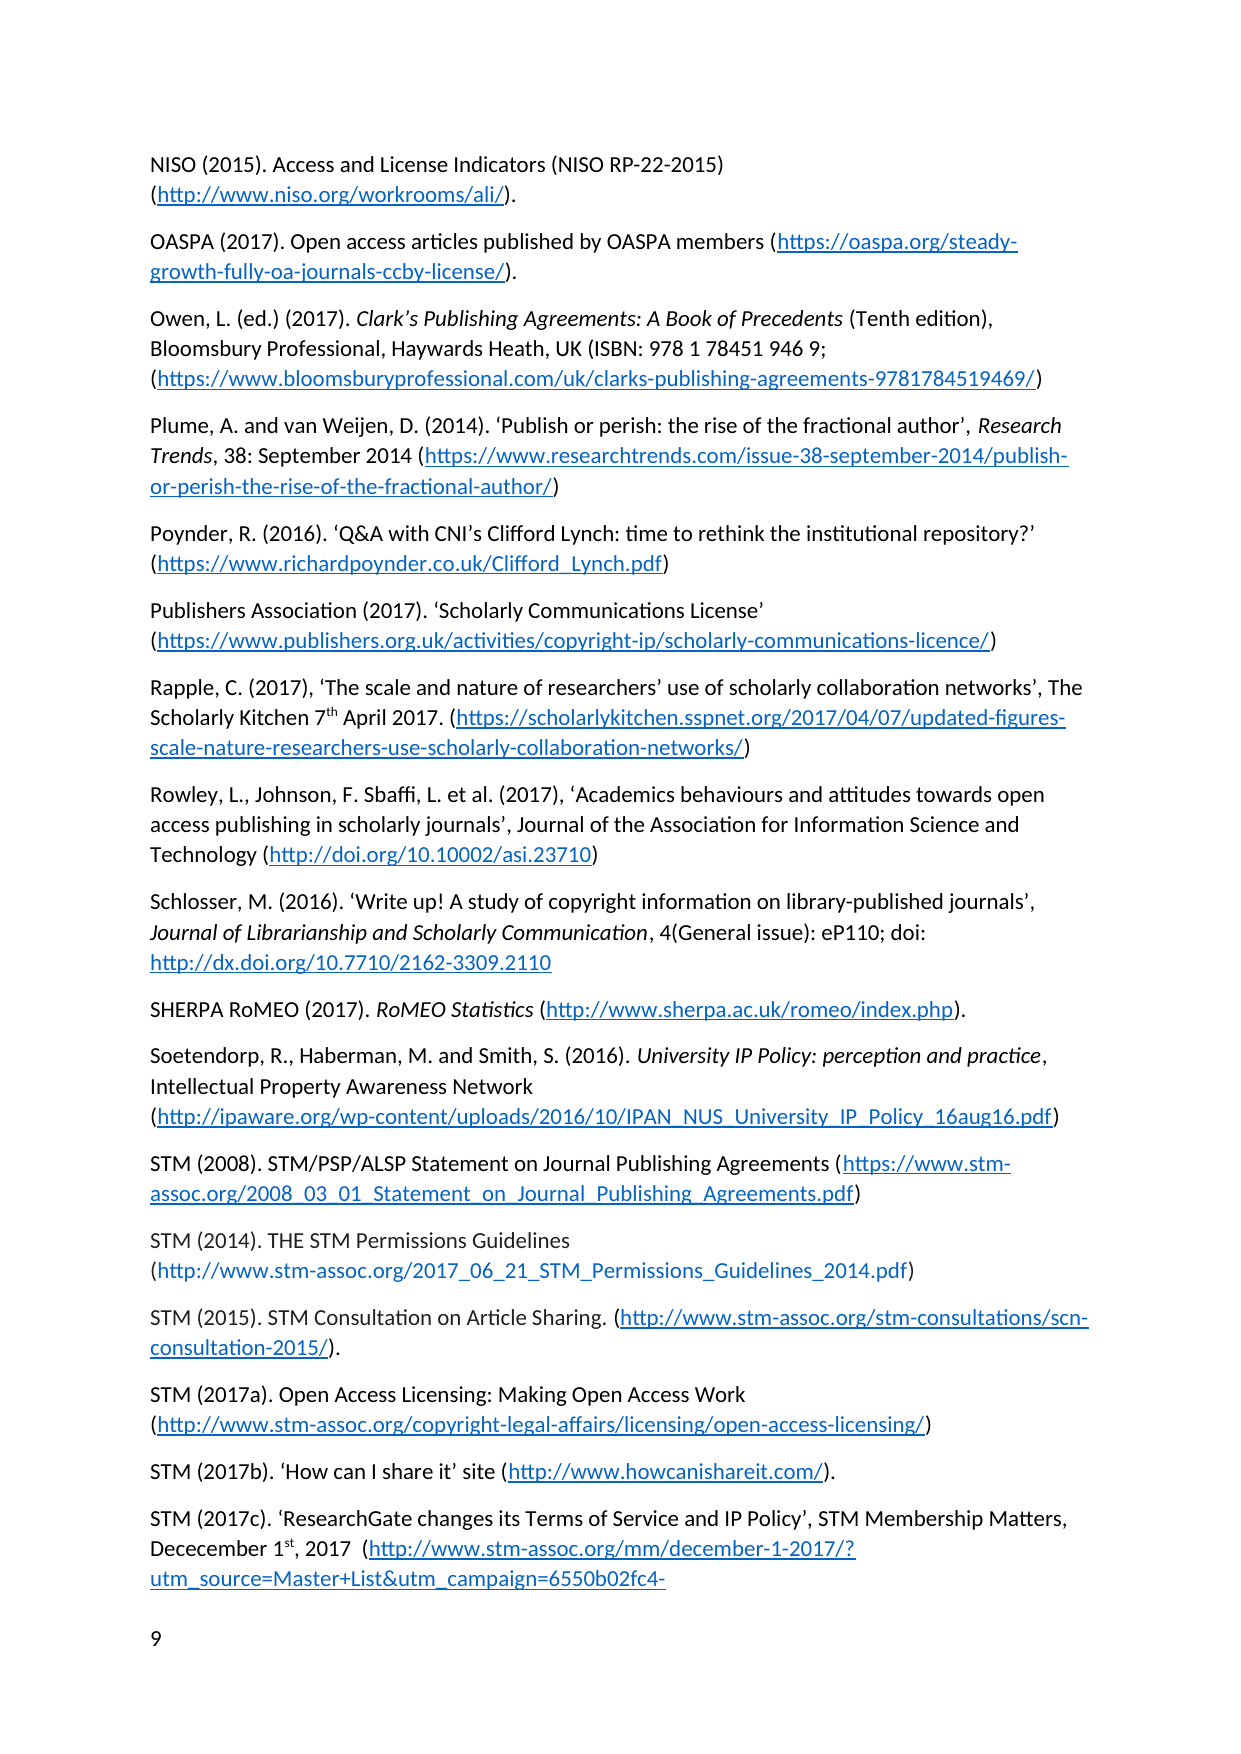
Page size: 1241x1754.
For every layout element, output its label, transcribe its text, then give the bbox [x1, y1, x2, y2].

text Owen, L. (ed.) (2017). Clark’s Publishing Agreements: A Book of Precedents (Tenth edition), Bloomsbury Professional, Haywards Heath, UK (ISBN: 978 1 78451 946 9; (https://www.bloomsburyprofessional.com/uk/clarks-publishing-agreements-9781784519469/) [150, 304, 1090, 393]
text Schlosser, M. (2016). ‘Write up! A study of copyright information on library-published journals’, Journal of Librarianship and Scholarly Communication, 4(General issue): eP110; doi: http://dx.doi.org/10.7710/2162-3309.2110 [150, 887, 1090, 976]
text SHERPA RoMEO (2017). RoMEO Statistics (http://www.sherpa.ac.uk/romeo/index.php). [150, 995, 1090, 1023]
text OASPA (2017). Open access articles published by OASPA members (https://oaspa.org/steady-growth-fully-oa-journals-ccby-license/). [150, 227, 1090, 285]
text STM (2017a). Open Access Licensing: Making Open Access Work (http://www.stm-assoc.org/copyright-legal-affairs/licensing/open-access-licensing/) [150, 1380, 1090, 1438]
text STM (2015). STM Consultation on Article Sharing. (http://www.stm-assoc.org/stm-consultations/scn-consultation-2015/). [150, 1303, 1090, 1361]
text Soetendorp, R., Haberman, M. and Smith, S. (2016). University IP Policy: perception and practice, Intellectual Property Awareness Network (http://ipaware.org/wp-content/uploads/2016/10/IPAN_NUS_University_IP_Policy_16aug16.pdf) [150, 1042, 1090, 1130]
text STM (2008). STM/PSP/ALSP Statement on Journal Publishing Agreements (https://www.stm-assoc.org/2008_03_01_Statement_on_Journal_Publishing_Agreements.pdf) [150, 1149, 1090, 1207]
text STM (2017b). ‘How can I share it’ site (http://www.howcanishareit.com/). [150, 1457, 1090, 1485]
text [150, 1504, 1090, 1593]
text Poynder, R. (2016). ‘Q&A with CNI’s Clifford Lynch: time to rethink the institutional repository?’ (https://www.richardpoynder.co.uk/Clifford_Lynch.pdf) [150, 519, 1090, 577]
text Rowley, L., Johnson, F. Sbaffi, L. et al. (2017), ‘Academics behaviours and attitudes towards open access publishing in scholarly journals’, Journal of the Association for Information Science and Technology (http://doi.org/10.10002/asi.23710) [150, 780, 1090, 869]
text STM (2014). THE STM Permissions Guidelines (http://www.stm-assoc.org/2017_06_21_STM_Permissions_Guidelines_2014.pdf) [150, 1226, 1090, 1284]
text NISO (2015). Access and License Indicators (NISO RP-22-2015) (http://www.niso.org/workrooms/ali/). [150, 150, 1090, 208]
text Rapple, C. (2017), ‘The scale and nature of researchers’ use of scholarly collaboration networks’, The Scholarly Kitchen 7th April 2017. (https://scholarlykitchen.sspnet.org/2017/04/07/updated-figures-scale-nature-researchers-use-scholarly-collaboration-networks/) [150, 673, 1090, 761]
text Publishers Association (2017). ‘Scholarly Communications License’ (https://www.publishers.org.uk/activities/copyright-ip/scholarly-communications-licence/) [150, 596, 1090, 654]
text Plume, A. and van Weijen, D. (2014). ‘Publish or perish: the rise of the fractional author’, Research Trends, 38: September 2014 (https://www.researchtrends.com/issue-38-september-2014/publish-or-perish-the-rise-of-the-fractional-author/) [150, 411, 1090, 500]
